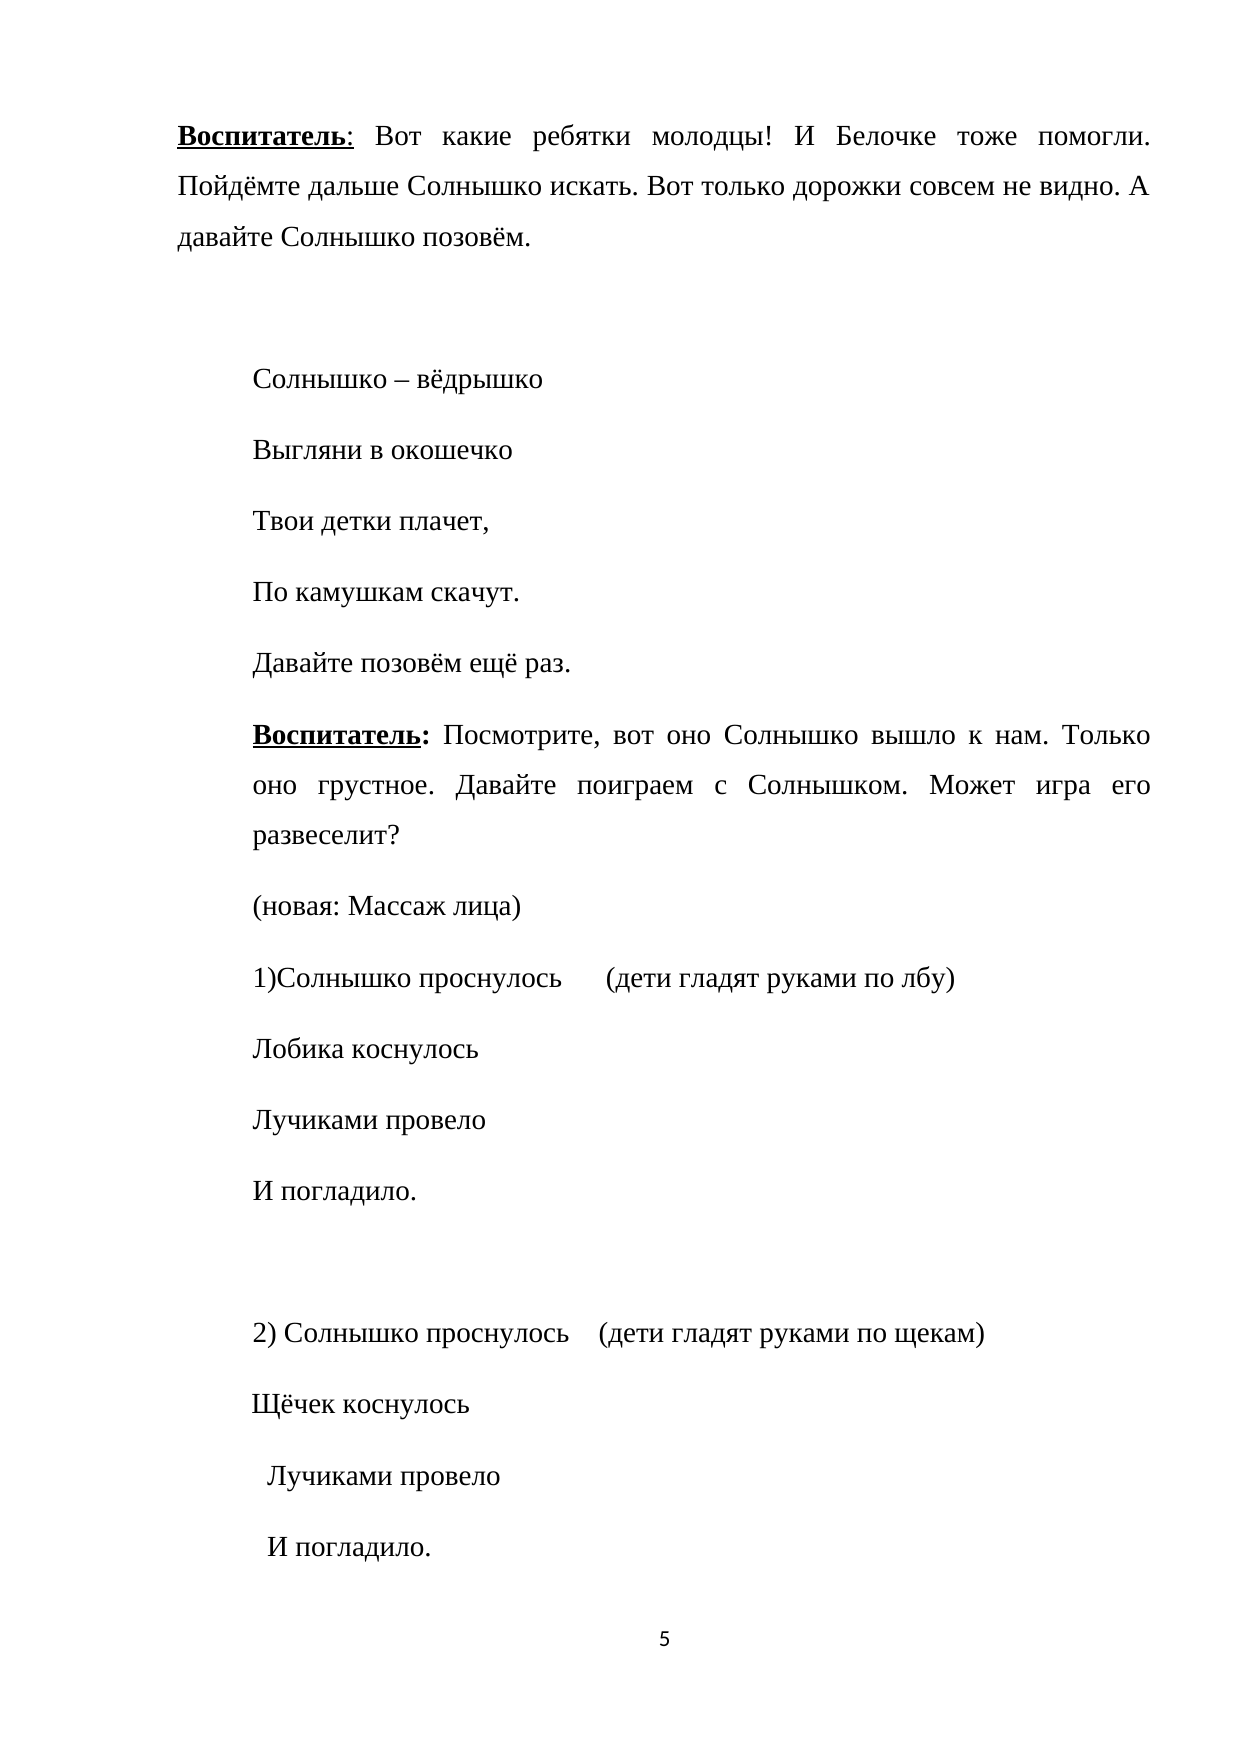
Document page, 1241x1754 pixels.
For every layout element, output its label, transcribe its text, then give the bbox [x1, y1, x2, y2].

text Лучиками провело [252, 1458, 1152, 1491]
text Выгляни в окошечко [252, 432, 1152, 466]
text 1)Солнышко проснулось (дети гладят руками по лбу) [252, 960, 1152, 993]
text По камушкам скачут. [252, 574, 1152, 608]
text Воспитатель: Посмотрите, вот оно Солнышко вышло к нам. Только оно грустное. Давайте поиграем с Солнышком. Может игра его развеселит? [252, 717, 1152, 851]
text Лобика коснулось [252, 1031, 1152, 1064]
text Давайте позовём ещё раз. [252, 646, 1152, 679]
text (новая: Массаж лица) [252, 888, 1152, 922]
text Твои детки плачет, [252, 503, 1152, 537]
text Щёчек коснулось [177, 1387, 1152, 1420]
text Воспитатель: Вот какие ребятки молодцы! И Белочке тоже помогли. Пойдёмте дальше Солнышко искать. Вот только дорожки совсем не видно. А давайте Солнышко позовём. [177, 118, 1152, 252]
text Лучиками провело [252, 1102, 1152, 1136]
text И погладило. [252, 1173, 1152, 1207]
text Солнышко – вёдрышко [252, 361, 1152, 394]
text 2) Солнышко проснулось (дети гладят руками по щекам) [252, 1315, 1152, 1349]
text И погладило. [252, 1529, 1152, 1562]
